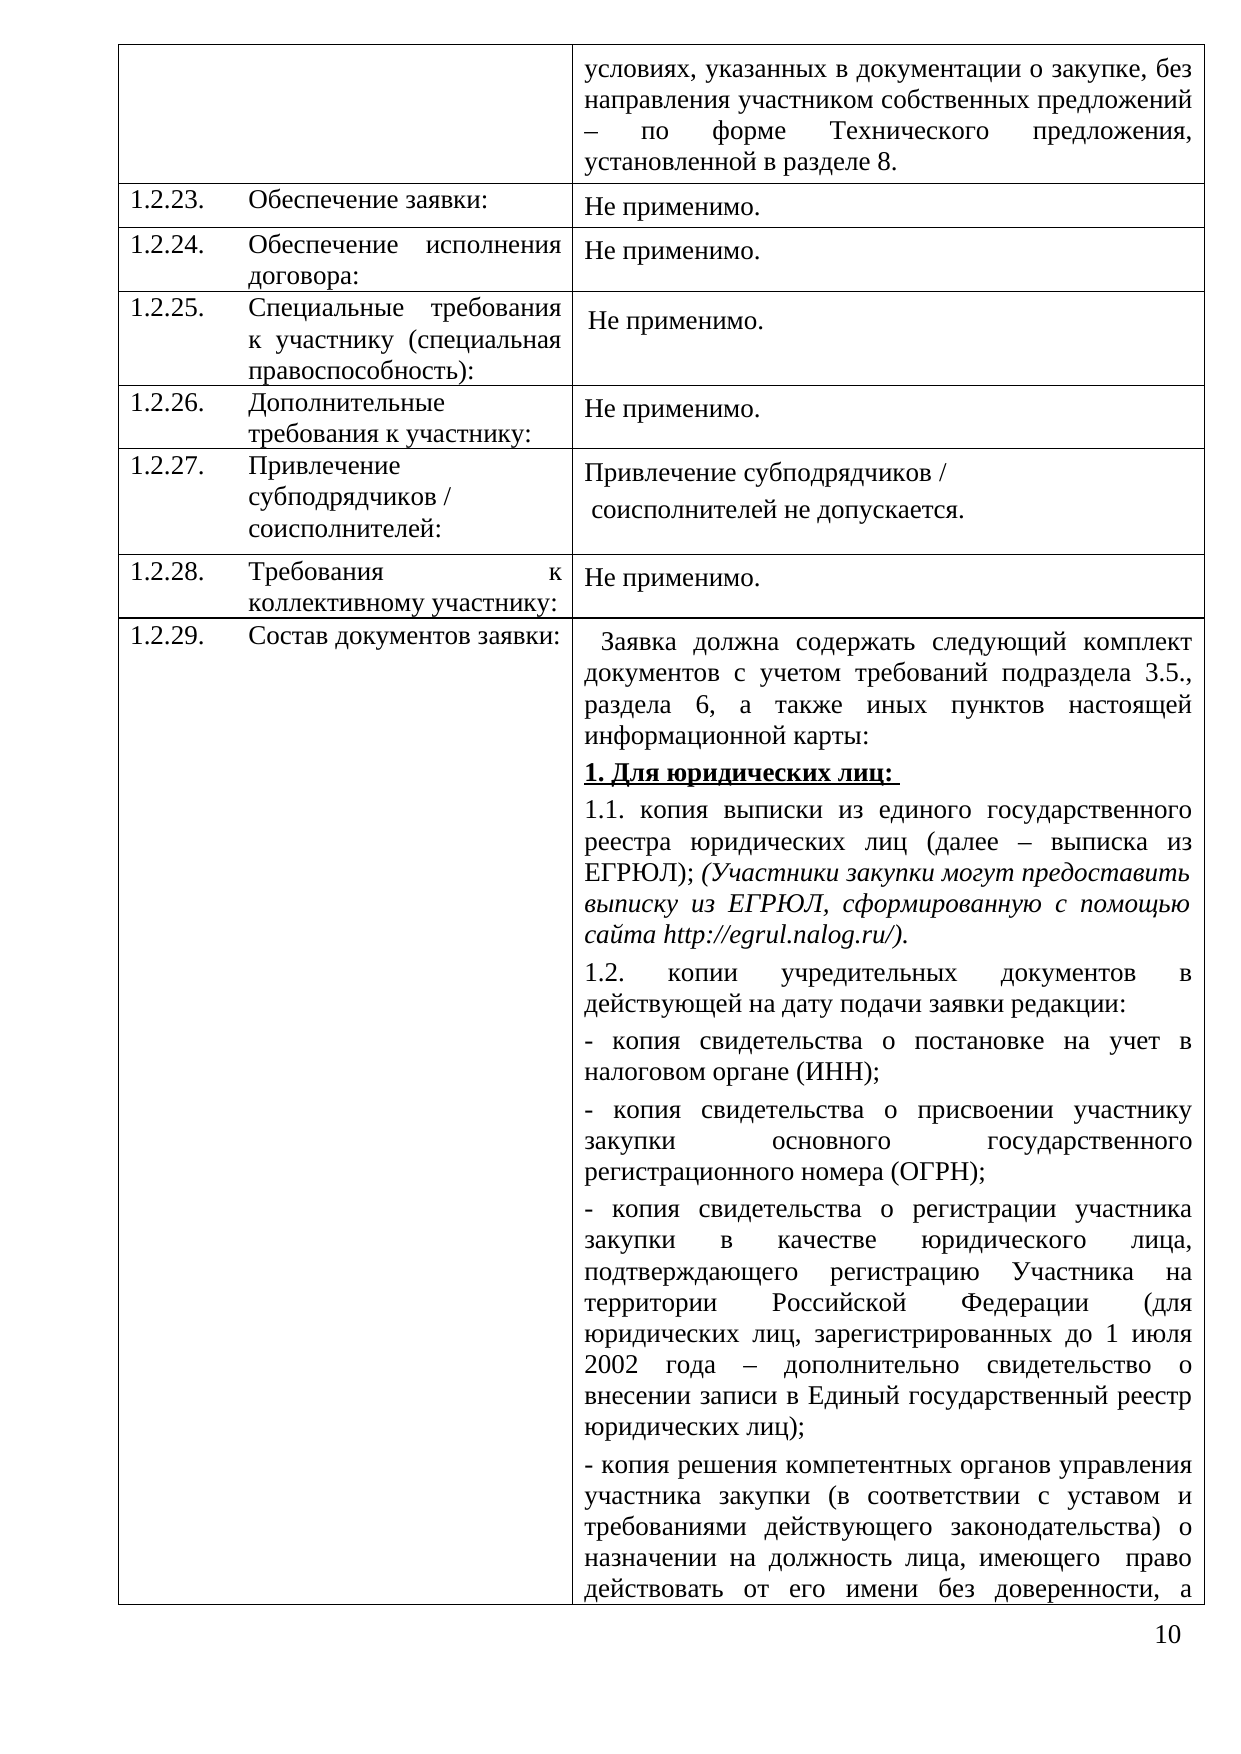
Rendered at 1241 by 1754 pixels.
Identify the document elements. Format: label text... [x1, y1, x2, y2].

table_cell Дополнительные требования к участнику: [119, 386, 572, 448]
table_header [573, 619, 1204, 1603]
table_cell Не применимо. [573, 555, 1204, 617]
table_cell Обеспечение заявки: [119, 184, 572, 227]
table_cell Привлечение субподрядчиков / соисполнителей: [119, 449, 572, 554]
table_cell Требования к коллективному участнику: [119, 555, 572, 617]
table_cell Не применимо. [573, 228, 1204, 291]
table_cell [573, 45, 1204, 182]
table_cell Специальные требования к участнику (специальная правоспособность): [119, 292, 572, 385]
table_cell Привлечение субподрядчиков / соисполнителей не допускается. [573, 449, 1204, 554]
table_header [119, 619, 572, 1603]
table_cell Не применимо. [573, 184, 1204, 227]
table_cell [119, 45, 572, 182]
table_cell Не применимо. [573, 386, 1204, 448]
table_cell Не применимо. [573, 292, 1204, 385]
table_cell Обеспечение исполнения договора: [119, 228, 572, 291]
